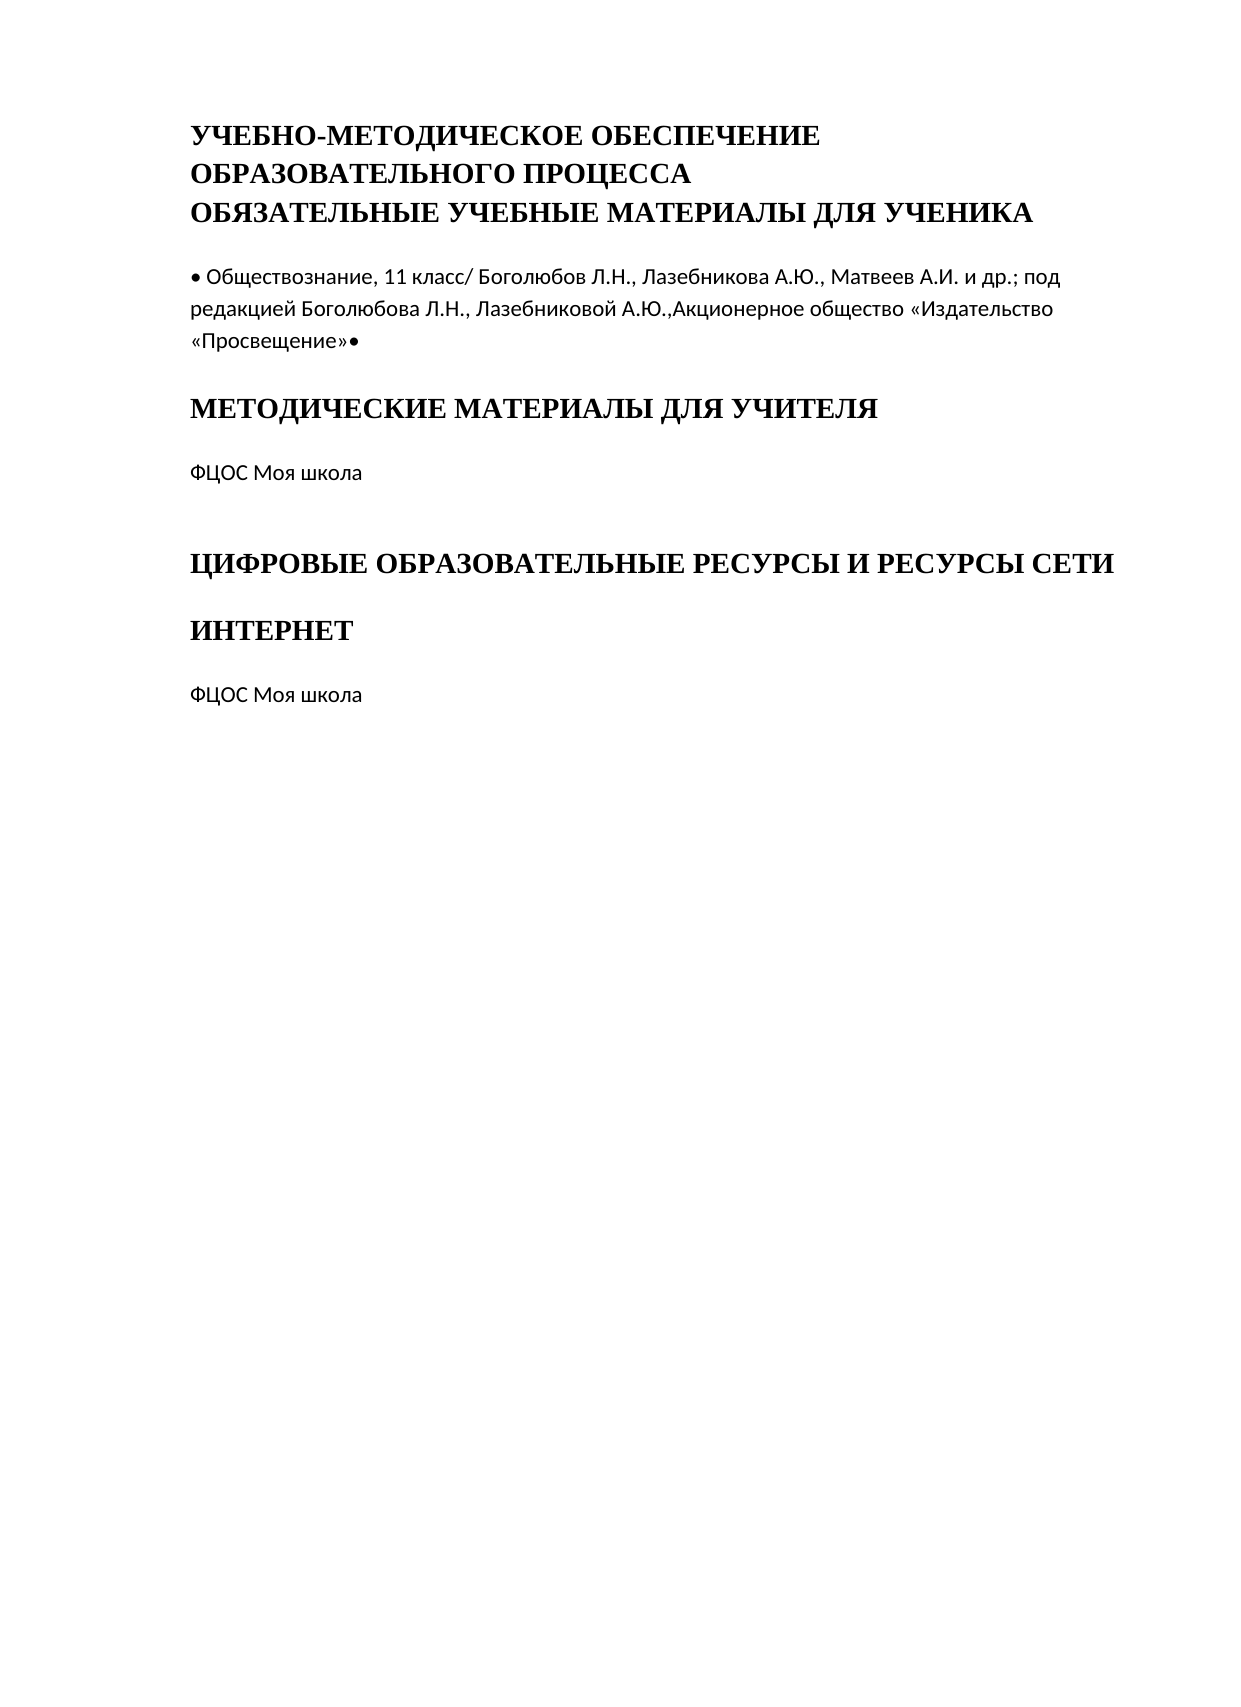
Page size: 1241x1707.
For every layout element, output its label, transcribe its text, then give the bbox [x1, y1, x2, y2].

text редакцией Боголюбова Л.Н., Лазебниковой А.Ю.,Акционерное общество «Издательство [190, 294, 1152, 322]
text ФЦОС Моя школа [190, 681, 1152, 708]
text ЦИФРОВЫЕ ОБРАЗОВАТЕЛЬНЫЕ РЕСУРСЫ И РЕСУРСЫ СЕТИ ИНТЕРНЕТ [190, 546, 1152, 647]
text «Просвещение»• [190, 327, 1152, 355]
text УЧЕБНО-МЕТОДИЧЕСКОЕ ОБЕСПЕЧЕНИЕ ОБРАЗОВАТЕЛЬНОГО ПРОЦЕССА [190, 118, 1152, 190]
text ОБЯЗАТЕЛЬНЫЕ УЧЕБНЫЕ МАТЕРИАЛЫ ДЛЯ УЧЕНИКА [190, 195, 1152, 229]
text МЕТОДИЧЕСКИЕ МАТЕРИАЛЫ ДЛЯ УЧИТЕЛЯ [190, 391, 1152, 424]
text ФЦОС Моя школа [190, 458, 1152, 486]
text • Обществознание, 11 класс/ Боголюбов Л.Н., Лазебникова А.Ю., Матвеев А.И. и др.; под [190, 262, 1152, 290]
